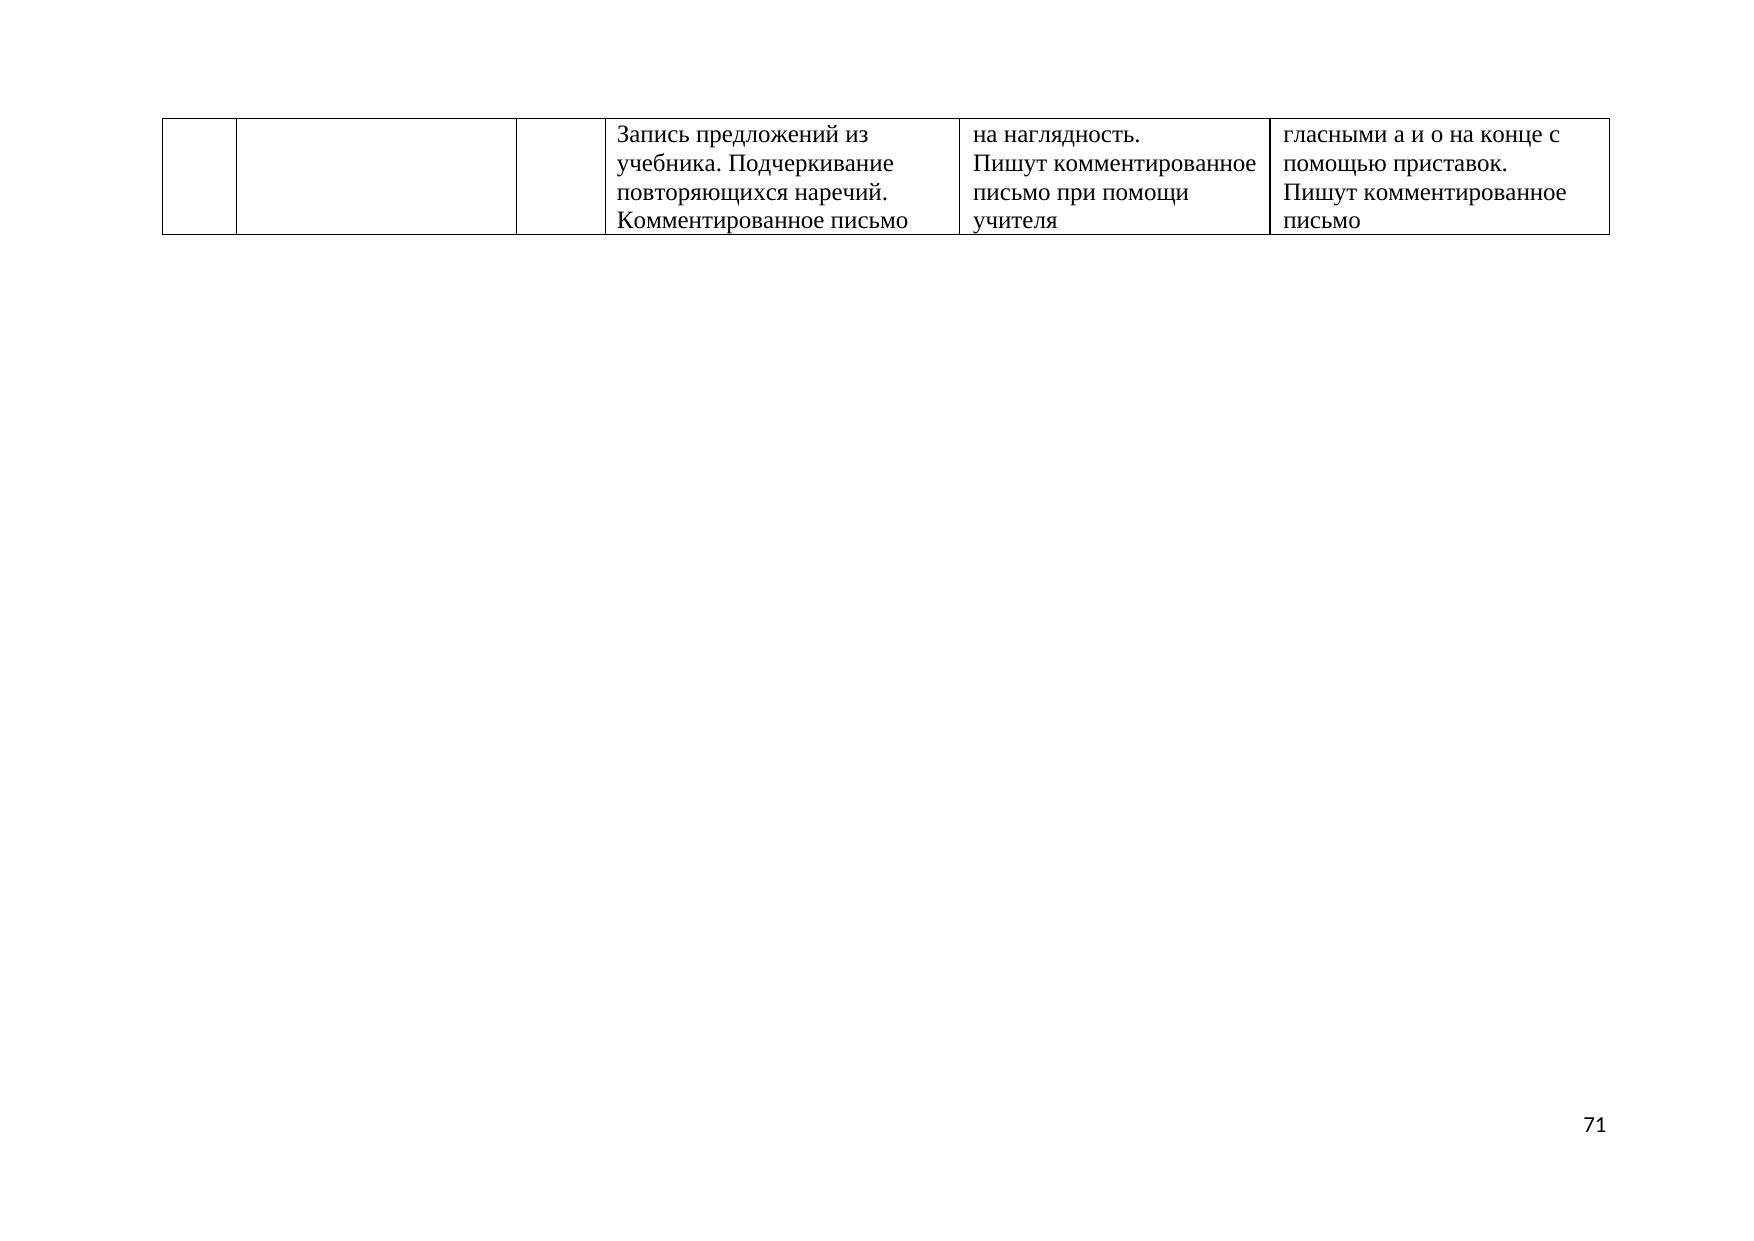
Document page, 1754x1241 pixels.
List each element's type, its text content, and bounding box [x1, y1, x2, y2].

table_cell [1271, 119, 1609, 234]
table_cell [960, 119, 1269, 234]
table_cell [237, 119, 516, 234]
table_cell [163, 119, 236, 234]
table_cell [606, 119, 959, 234]
table_cell 1 [517, 119, 605, 234]
